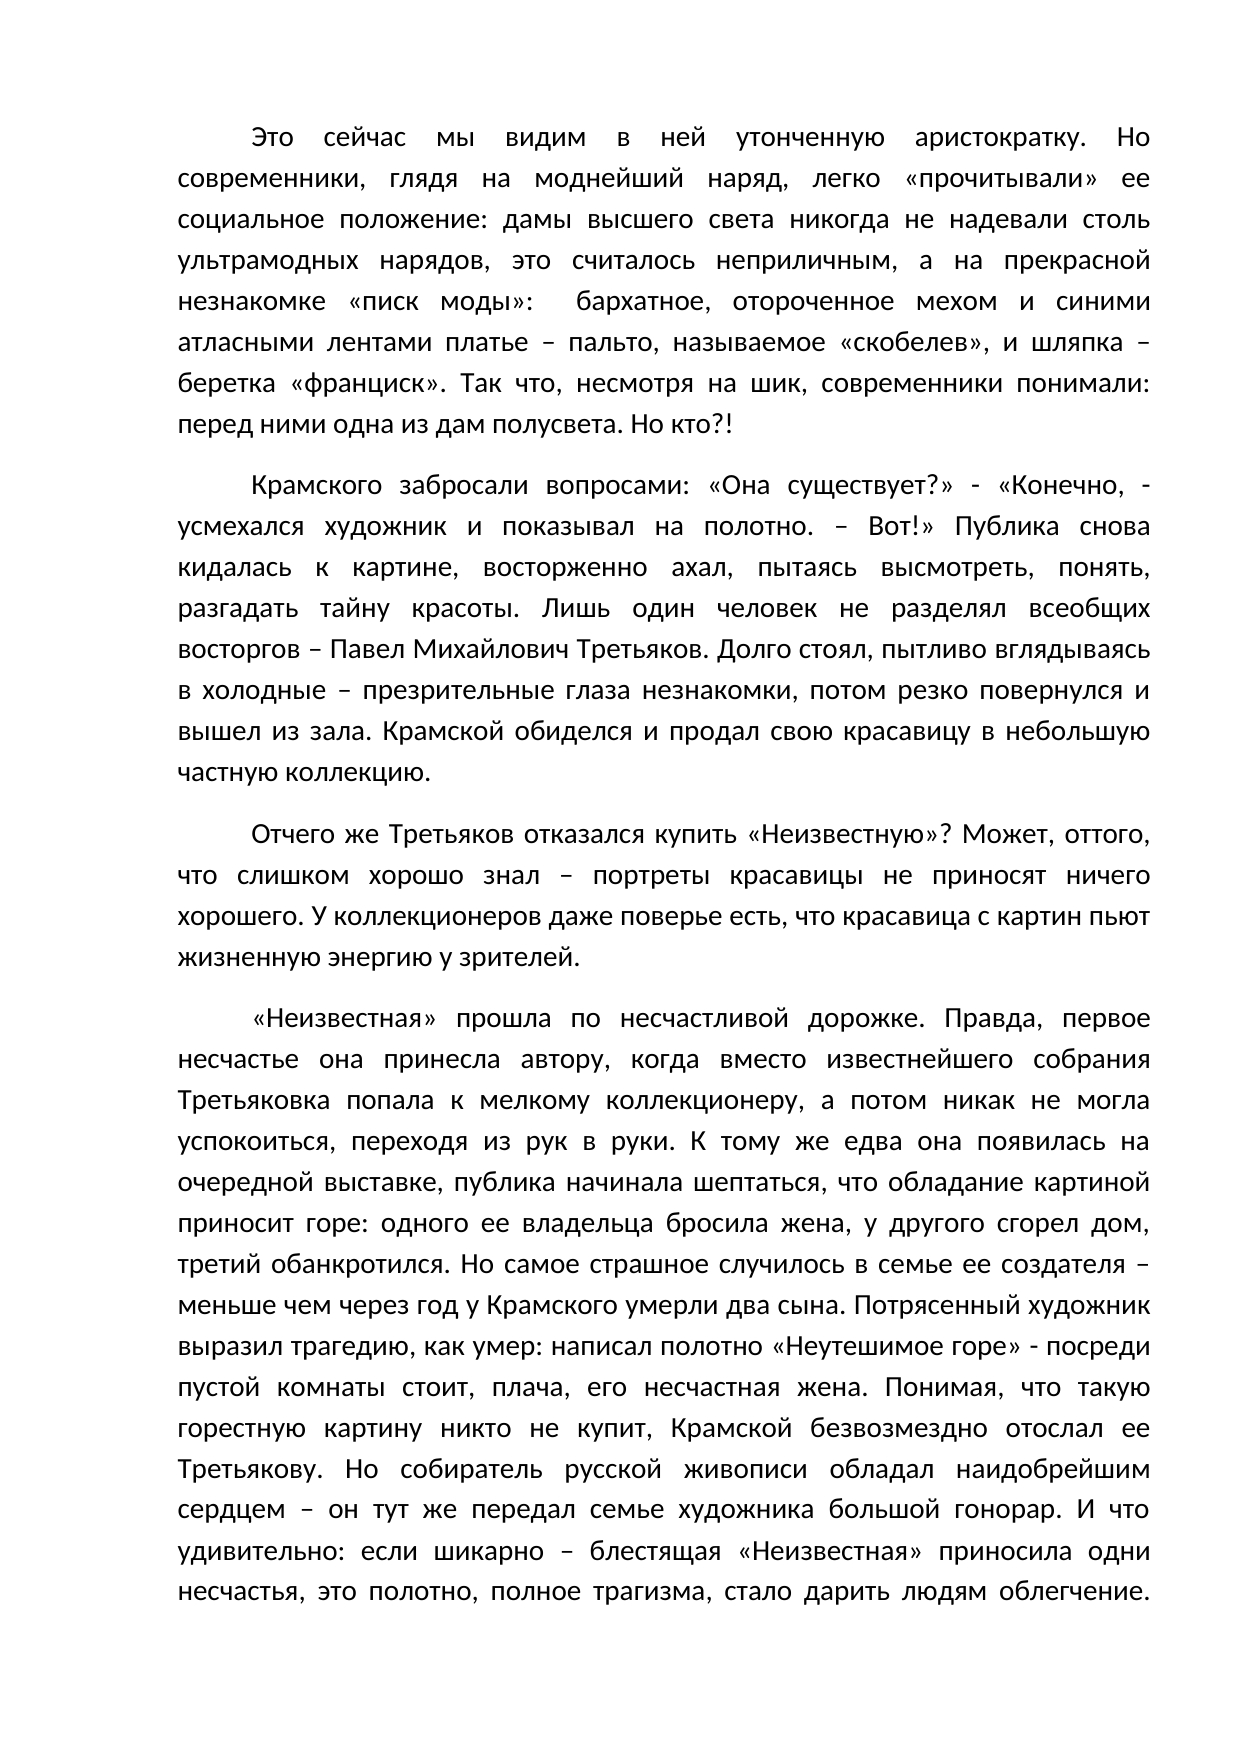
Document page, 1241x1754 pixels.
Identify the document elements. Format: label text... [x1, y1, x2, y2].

text Это сейчас мы видим в ней утонченную аристократку. Но современники, глядя на моднейший наряд, легко «прочитывали» ее социальное положение: дамы высшего света никогда не надевали столь ультрамодных нарядов, это считалось неприличным, а на прекрасной незнакомке «писк моды»: бархатное, отороченное мехом и синими атласными лентами платье – пальто, называемое «скобелев», и шляпка – беретка «франциск». Так что, несмотря на шик, современники понимали: перед ними одна из дам полусвета. Но кто?! [177, 118, 1152, 440]
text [177, 999, 1152, 1608]
text Отчего же Третьяков отказался купить «Неизвестную»? Может, оттого, что слишком хорошо знал – портреты красавицы не приносят ничего хорошего. У коллекционеров даже поверье есть, что красавица с картин пьют жизненную энергию у зрителей. [177, 815, 1152, 973]
text Крамского забросали вопросами: «Она существует?» - «Конечно, - усмехался художник и показывал на полотно. – Вот!» Публика снова кидалась к картине, восторженно ахал, пытаясь высмотреть, понять, разгадать тайну красоты. Лишь один человек не разделял всеобщих восторгов – Павел Михайлович Третьяков. Долго стоял, пытливо вглядываясь в холодные – презрительные глаза незнакомки, потом резко повернулся и вышел из зала. Крамской обиделся и продал свою красавицу в небольшую частную коллекцию. [177, 466, 1152, 789]
